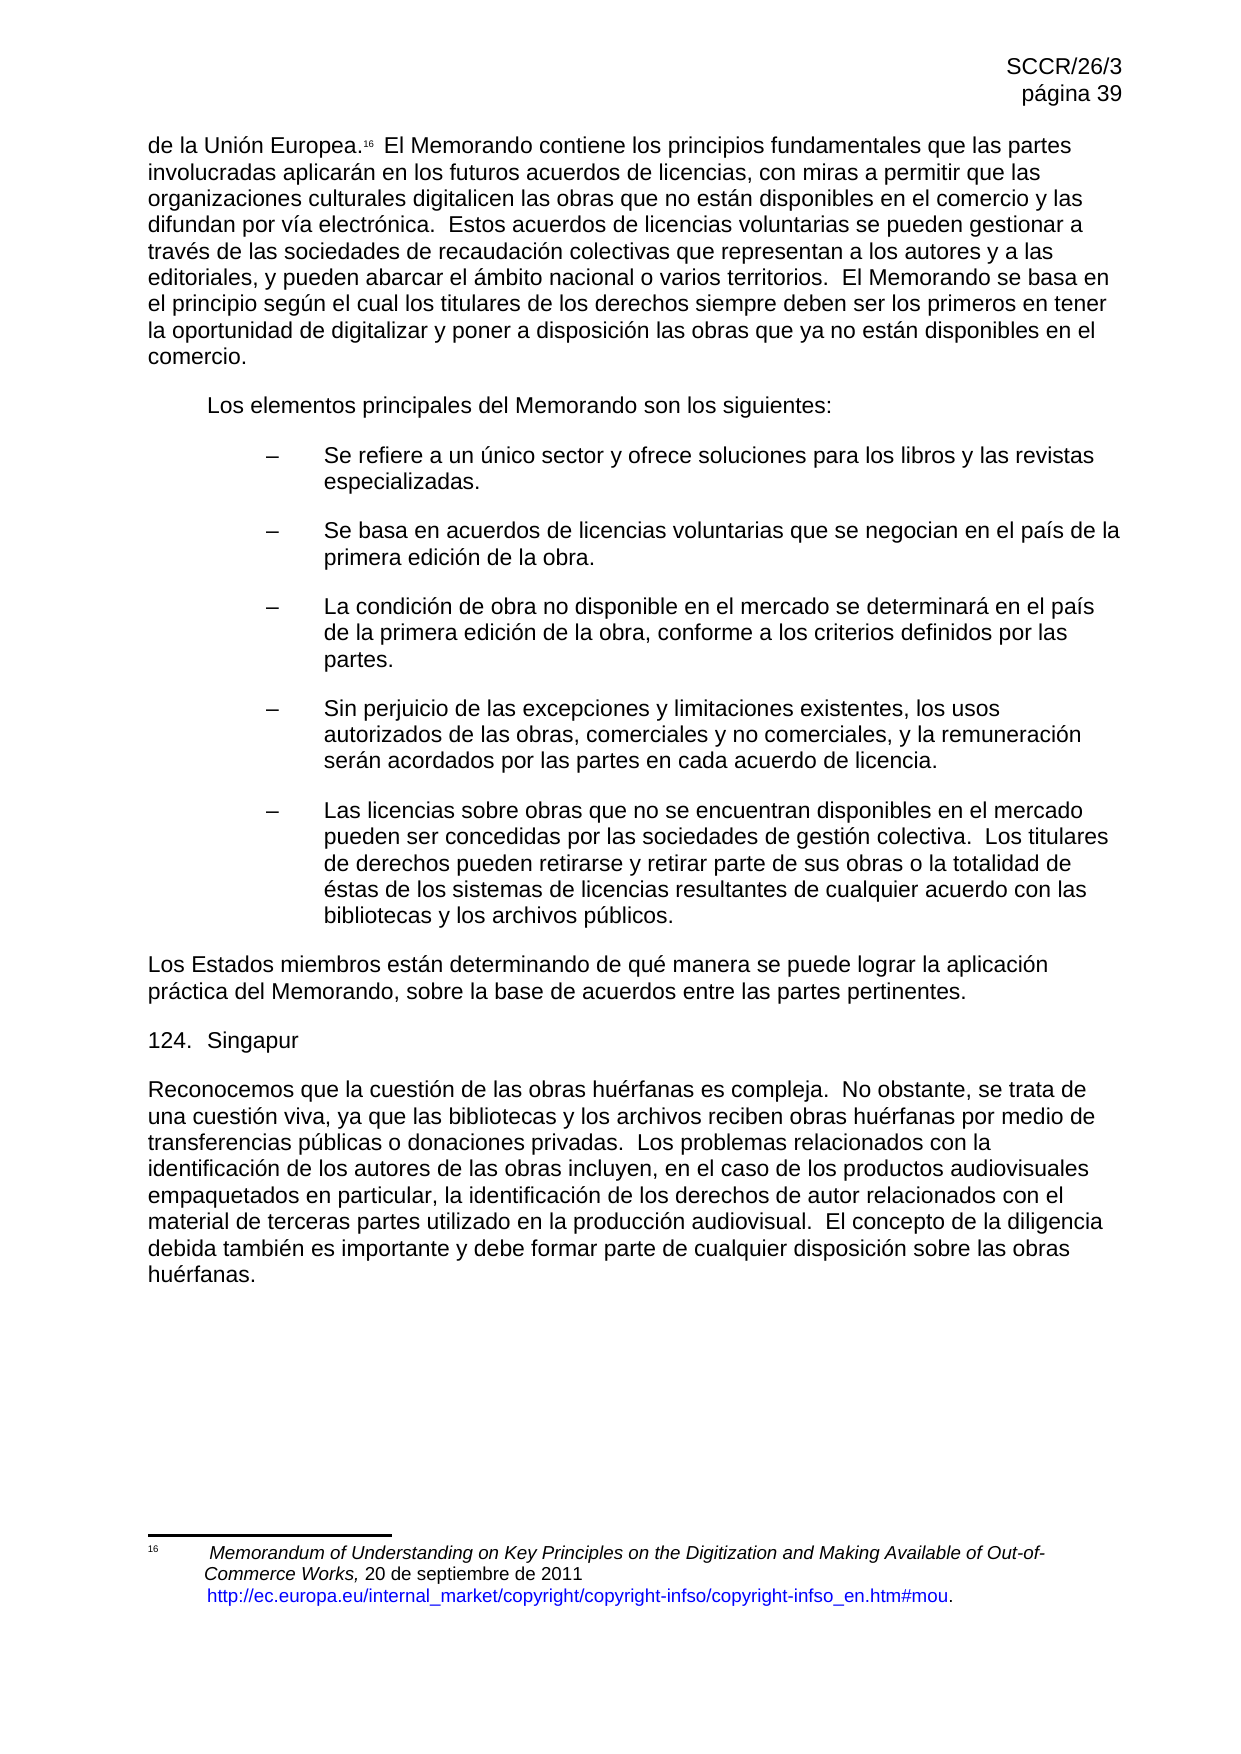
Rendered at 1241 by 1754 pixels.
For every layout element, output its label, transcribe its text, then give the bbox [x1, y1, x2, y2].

list Los elementos principales del Memorando son los siguientes: [207, 392, 1122, 419]
list – La condición de obra no disponible en el mercado se determinará en el país de la primera edición de la obra, conforme a los criterios definidos por las partes. [266, 593, 1122, 672]
text Singapur [148, 1027, 1122, 1053]
list Reconocemos que la cuestión de las obras huérfanas es compleja. No obstante, se trata de una cuestión viva, ya que las bibliotecas y los archivos reciben obras huérfanas por medio de transferencias públicas o donaciones privadas. Los problemas relacionados con la identificación de los autores de las obras incluyen, en el caso de los productos audiovisuales empaquetados en particular, la identificación de los derechos de autor relacionados con el material de terceras partes utilizado en la producción audiovisual. El concepto de la diligencia debida también es importante y debe formar parte de cualquier disposición sobre las obras huérfanas. [148, 1076, 1122, 1287]
list – Se basa en acuerdos de licencias voluntarias que se negocian en el país de la primera edición de la obra. [266, 517, 1122, 570]
list Los Estados miembros están determinando de qué manera se puede lograr la aplicación práctica del Memorando, sobre la base de acuerdos entre las partes pertinentes. [148, 951, 1122, 1004]
list – Sin perjuicio de las excepciones y limitaciones existentes, los usos autorizados de las obras, comerciales y no comerciales, y la remuneración serán acordados por las partes en cada acuerdo de licencia. [266, 695, 1122, 774]
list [148, 132, 1122, 369]
list – Se refiere a un único sector y ofrece soluciones para los libros y las revistas especializadas. [266, 442, 1122, 494]
list – Las licencias sobre obras que no se encuentran disponibles en el mercado pueden ser concedidas por las sociedades de gestión colectiva. Los titulares de derechos pueden retirarse y retirar parte de sus obras o la totalidad de éstas de los sistemas de licencias resultantes de cualquier acuerdo con las bibliotecas y los archivos públicos. [266, 797, 1122, 928]
